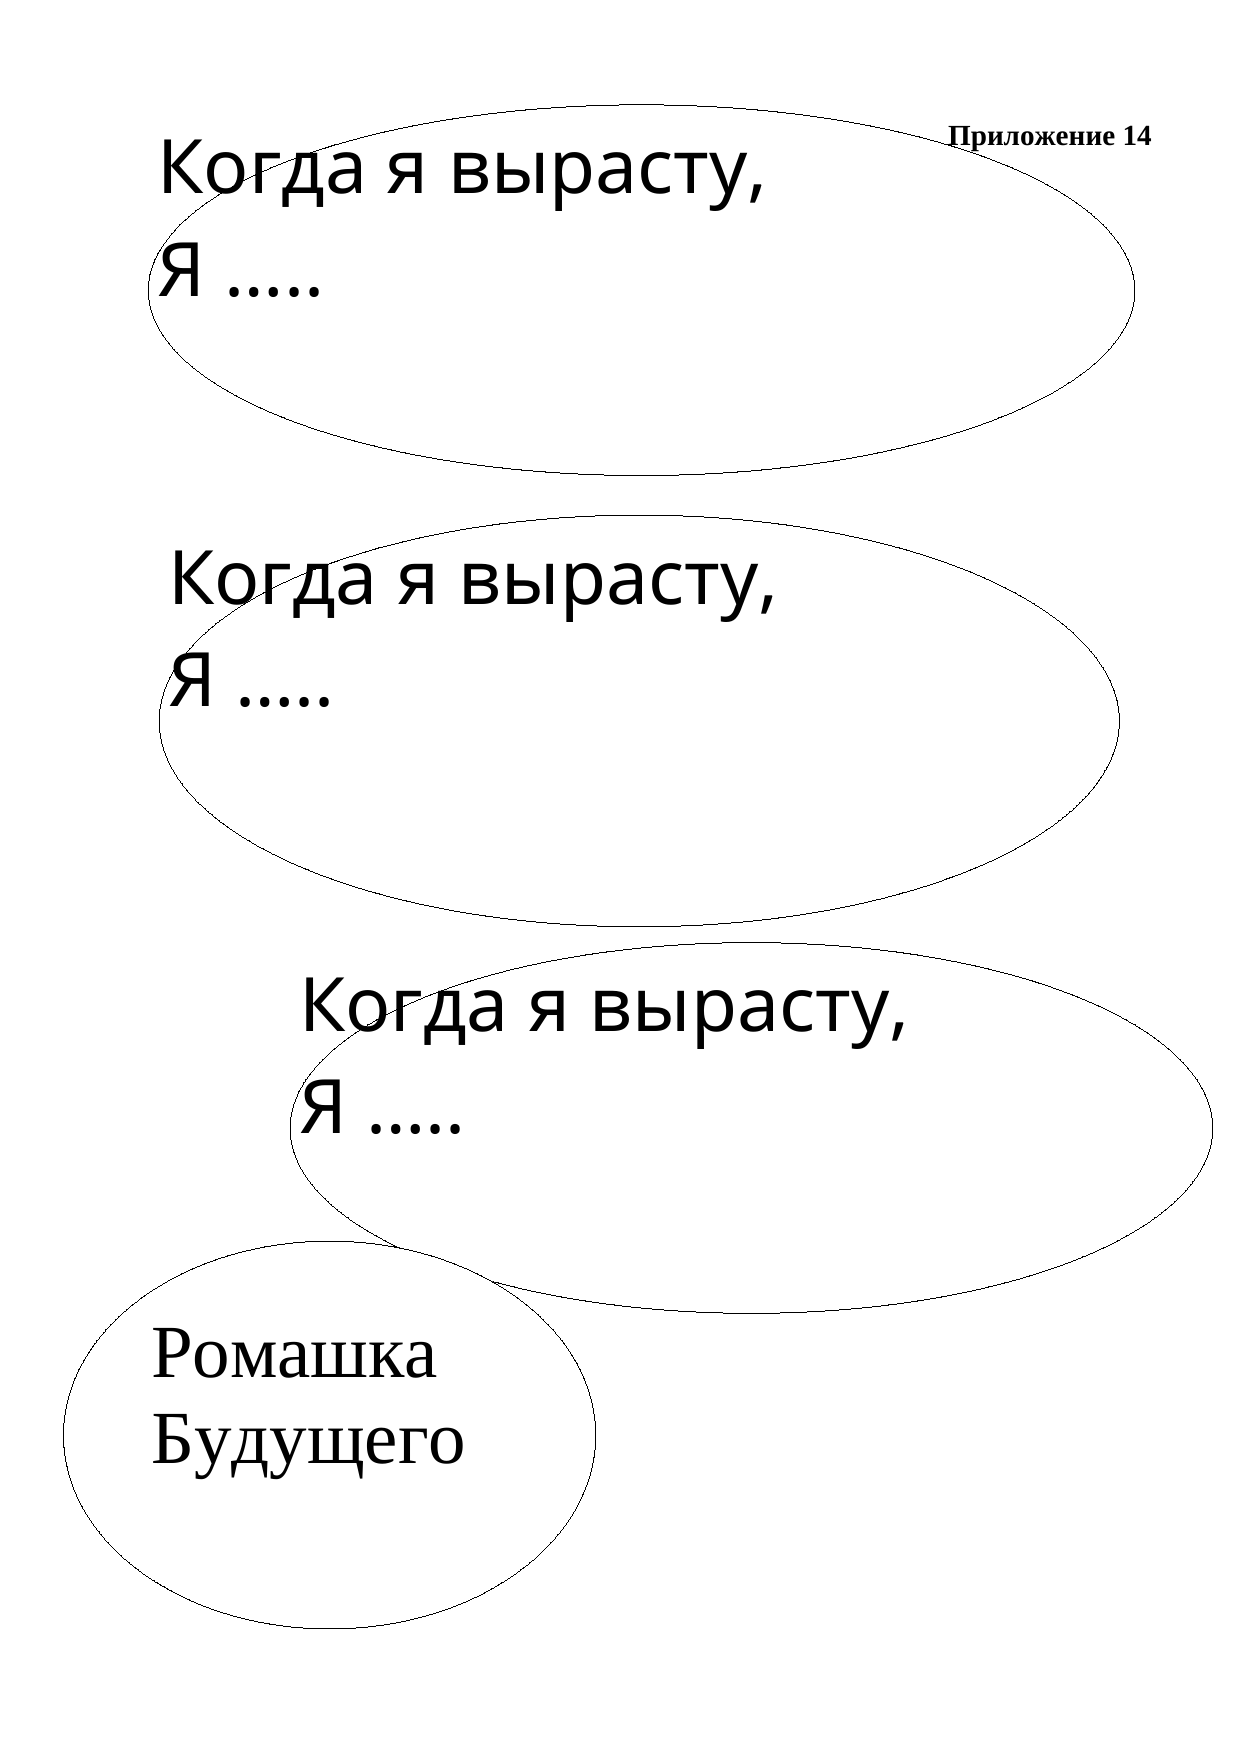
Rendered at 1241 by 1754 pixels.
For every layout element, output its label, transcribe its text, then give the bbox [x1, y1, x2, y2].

text Приложение 14 [112, 118, 452, 152]
text Приложение 14 [832, 118, 1152, 152]
